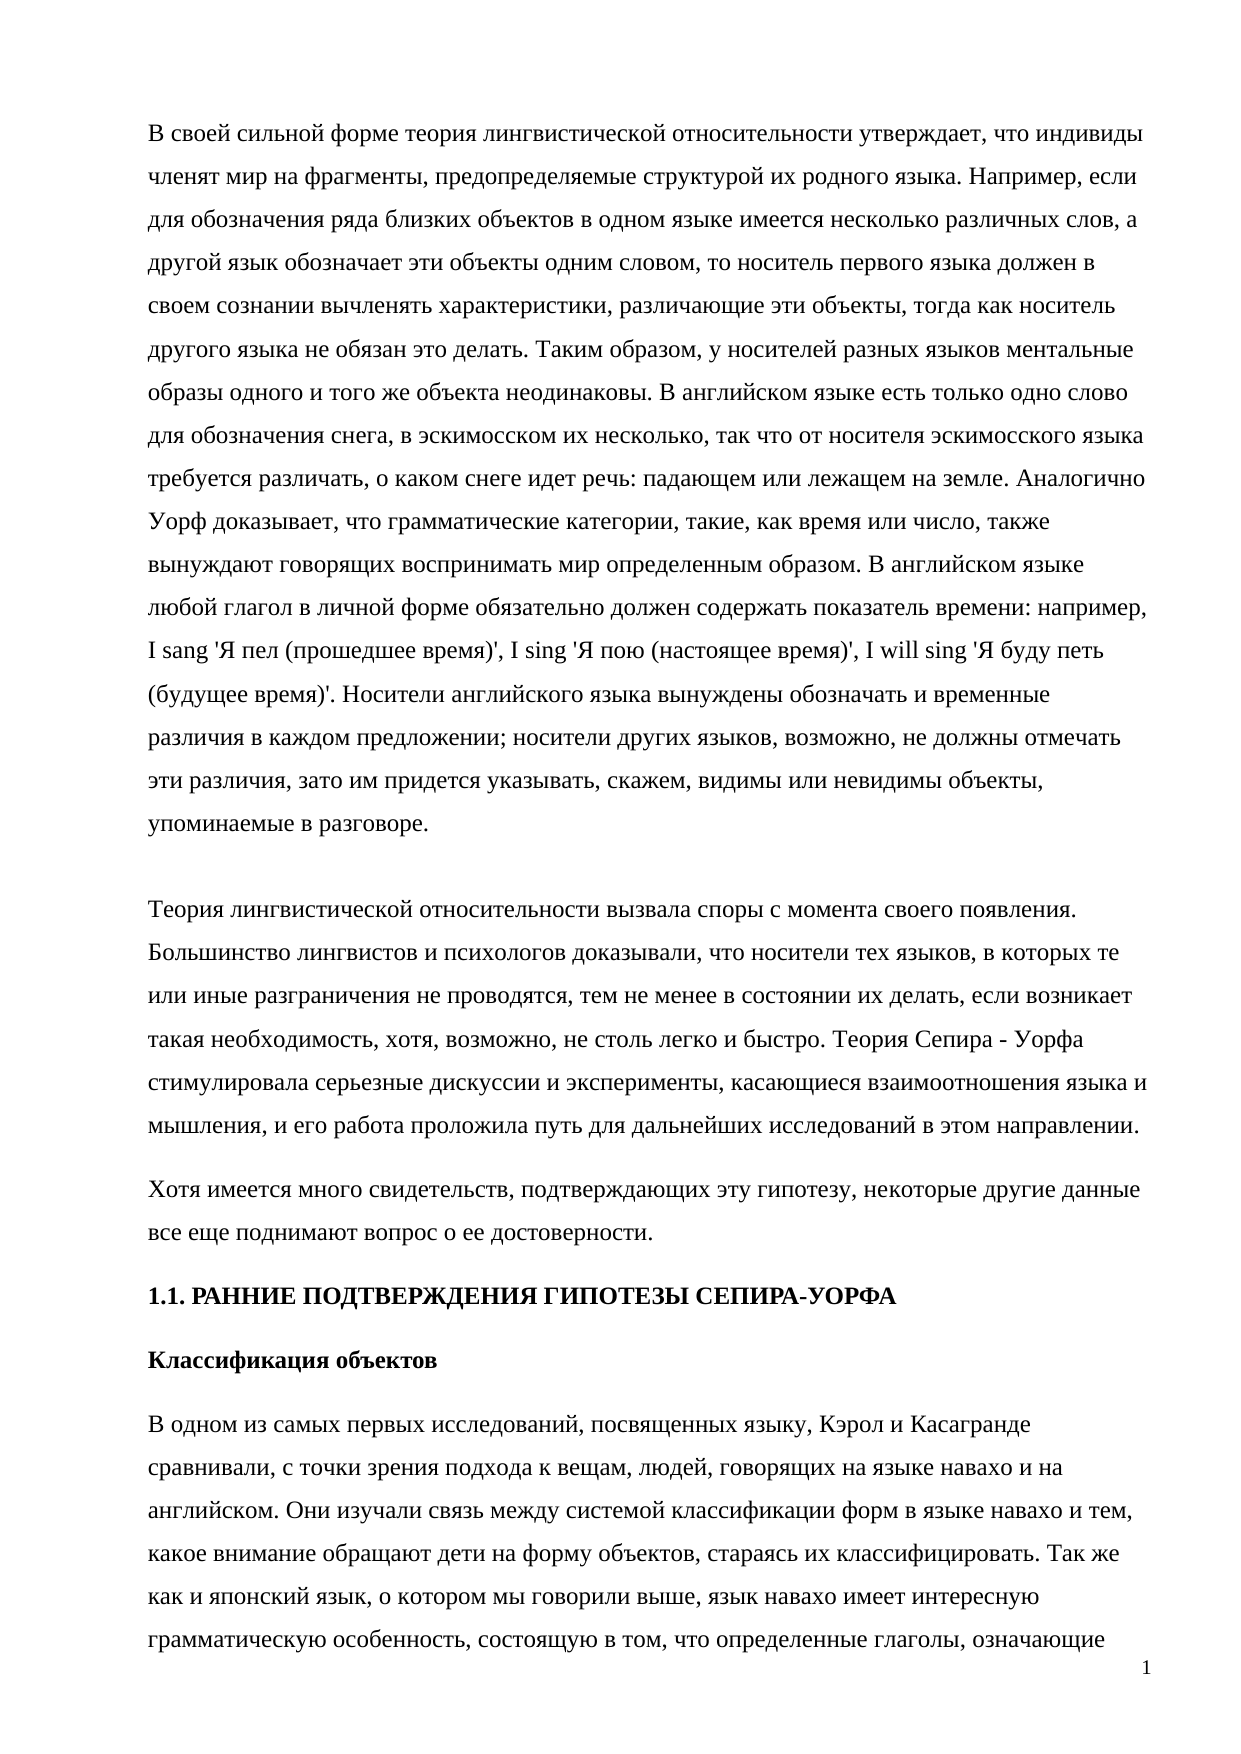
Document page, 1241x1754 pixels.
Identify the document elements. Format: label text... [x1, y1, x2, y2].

text 1.1. РАННИЕ ПОДТВЕРЖДЕНИЯ ГИПОТЕЗЫ СЕПИРА-УОРФА [148, 1281, 1152, 1310]
text Хотя имеется много свидетельств, подтверждающих эту гипотезу, не­которые другие данные все еще поднимают вопрос о ее достоверности. [148, 1174, 1152, 1246]
text Классификация объектов [148, 1345, 1152, 1374]
text В своей сильной форме теория лингвистической относительности утверждает, что индивиды членят мир на фрагменты, предопределяемые структурой их родного языка. Например, если для обозначения ряда близких объектов в одном языке имеется несколько различных слов, а другой язык обозначает эти объекты одним словом, то носитель первого языка должен в своем сознании вычленять характеристики, различающие эти объекты, тогда как носитель другого языка не обязан это делать. Таким образом, у носителей разных языков ментальные образы одного и того же объекта неодинаковы. В английском языке есть только одно слово для обозначения снега, в эскимосском их несколько, так что от носителя эскимосского языка требуется различать, о каком снеге идет речь: падающем или лежащем на земле. Аналогично Уорф доказывает, что грамматические категории, такие, как время или число, также вынуждают говорящих воспринимать мир определенным образом. В английском языке любой глагол в личной форме обязательно должен содержать показатель времени: например, I sang 'Я пел (прошедшее время)', I sing 'Я пою (настоящее время)', I will sing 'Я буду петь (будущее время)'. Носители английского языка вынуждены обозначать и временные различия в каждом предложении; носители других языков, возможно, не должны отмечать эти различия, зато им придется указывать, скажем, видимы или невидимы объекты, упоминаемые в разговоре. Теория лингвистической относительности вызвала споры с момента своего появления. Большинство лингвистов и психологов доказывали, что носители тех языков, в которых те или иные разграничения не проводятся, тем не менее в состоянии их делать, если возникает такая необходимость, хотя, возможно, не столь легко и быстро. Теория Сепира - Уорфа стимулировала серьезные дискуссии и эксперименты, касающиеся взаимоотношения языка и мышления, и его работа проложила путь для дальнейших исследований в этом направлении. [148, 118, 1152, 1139]
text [148, 1409, 1152, 1653]
